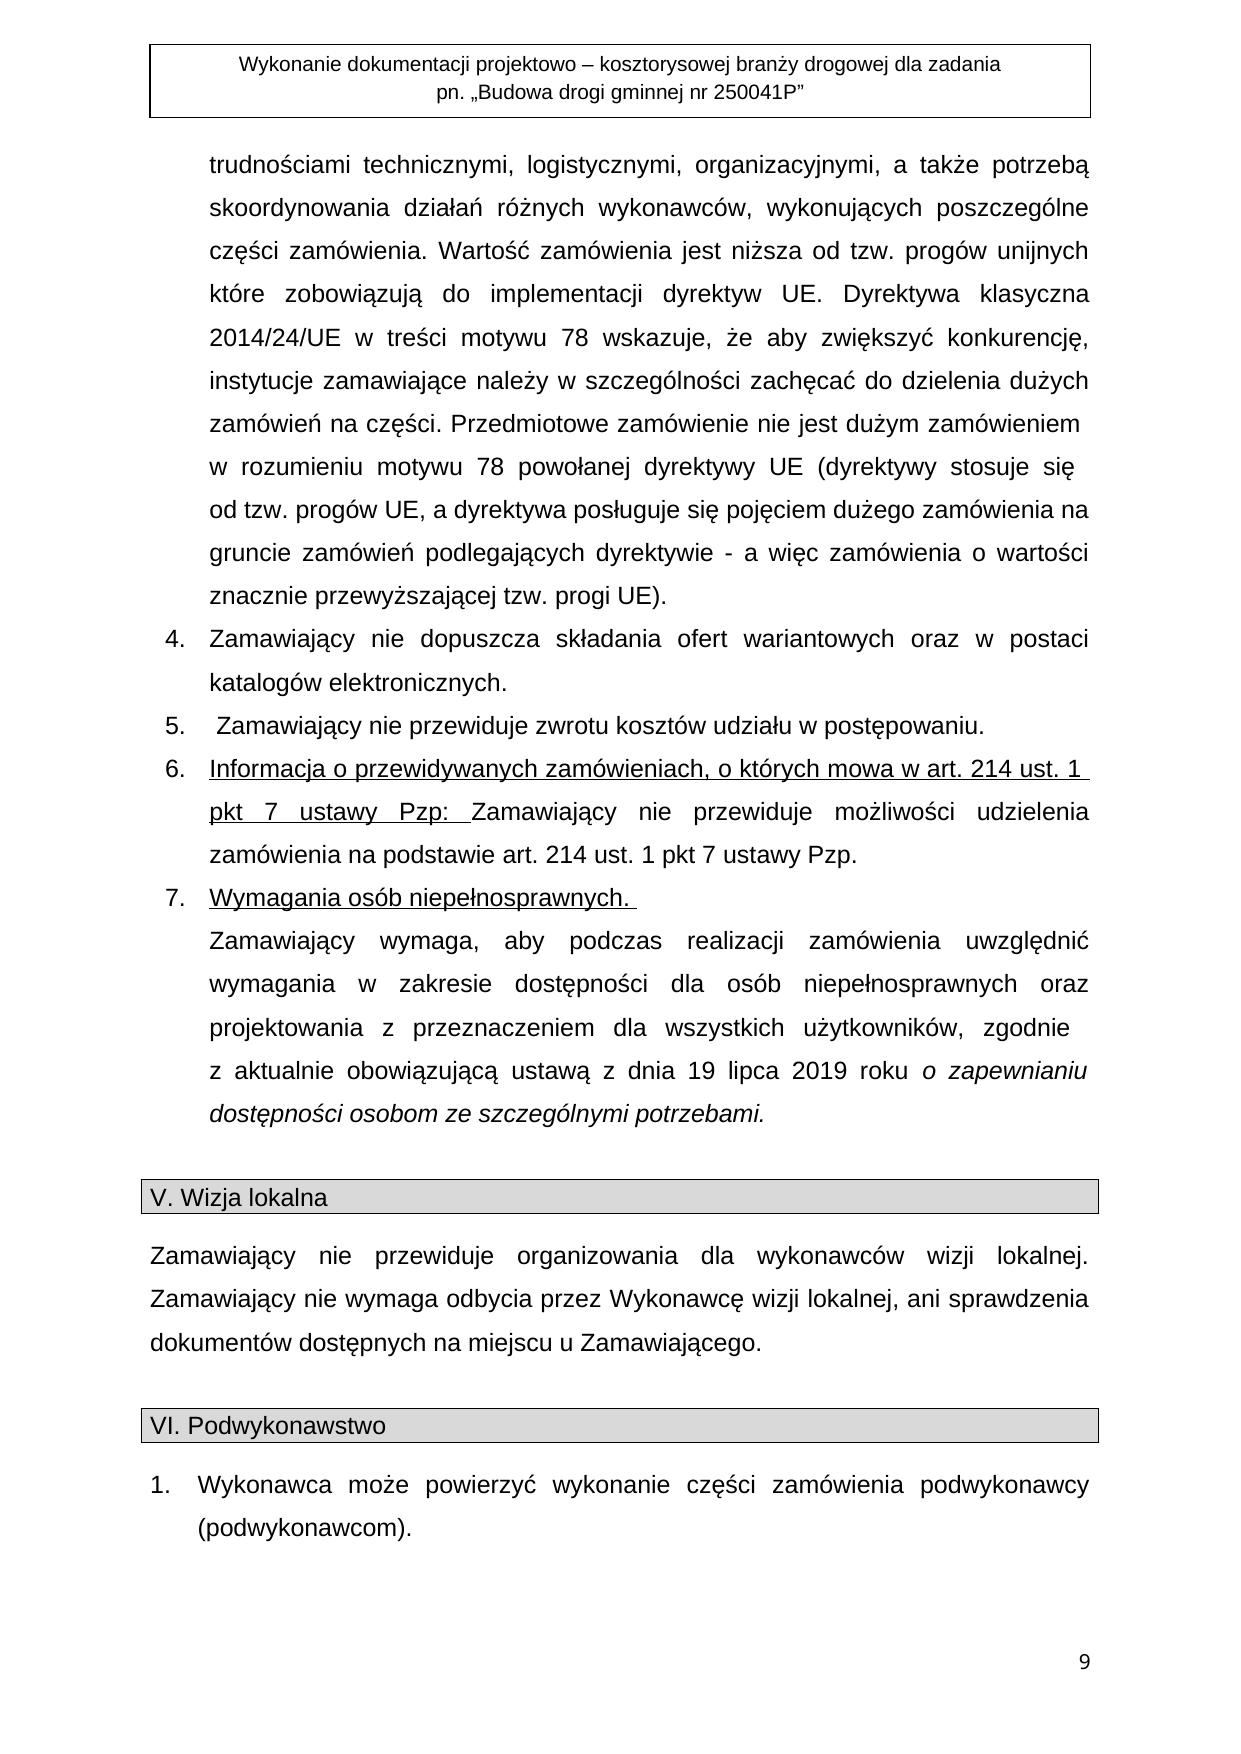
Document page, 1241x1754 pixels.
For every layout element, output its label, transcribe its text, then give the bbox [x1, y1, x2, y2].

subtitle V. Wizja lokalna [142, 1180, 1098, 1213]
list Zamawiający nie dopuszcza składania ofert wariantowych oraz w postaci katalogów elektronicznych. [165, 624, 1090, 696]
text Zamawiający wymaga, aby podczas realizacji zamówienia uwzględnić wymagania w zakresie dostępności dla osób niepełnosprawnych oraz projektowania z przeznaczeniem dla wszystkich użytkowników, zgodnie z aktualnie obowiązującą ustawą z dnia 19 lipca 2019 roku o zapewnianiu dostępności osobom ze szczególnymi potrzebami. [209, 926, 1090, 1127]
list Wymagania osób niepełnosprawnych. [165, 883, 1090, 912]
list Informacja o przewidywanych zamówieniach, o których mowa w art. 214 ust. 1 pkt 7 ustawy Pzp: Zamawiający nie przewiduje możliwości udzielenia zamówienia na podstawie art. 214 ust. 1 pkt 7 ustawy Pzp. [165, 754, 1090, 869]
subtitle VI. Podwykonawstwo [142, 1409, 1098, 1442]
text Zamawiający nie przewiduje organizowania dla wykonawców wizji lokalnej. Zamawiający nie wymaga odbycia przez Wykonawcę wizji lokalnej, ani sprawdzenia dokumentów dostępnych na miejscu u Zamawiającego. [150, 1241, 1090, 1356]
list Zamawiający nie przewiduje zwrotu kosztów udziału w postępowaniu. [165, 711, 1090, 739]
list Wykonawca może powierzyć wykonanie części zamówienia podwykonawcy (podwykonawcom). [150, 1470, 1090, 1542]
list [209, 150, 1090, 610]
